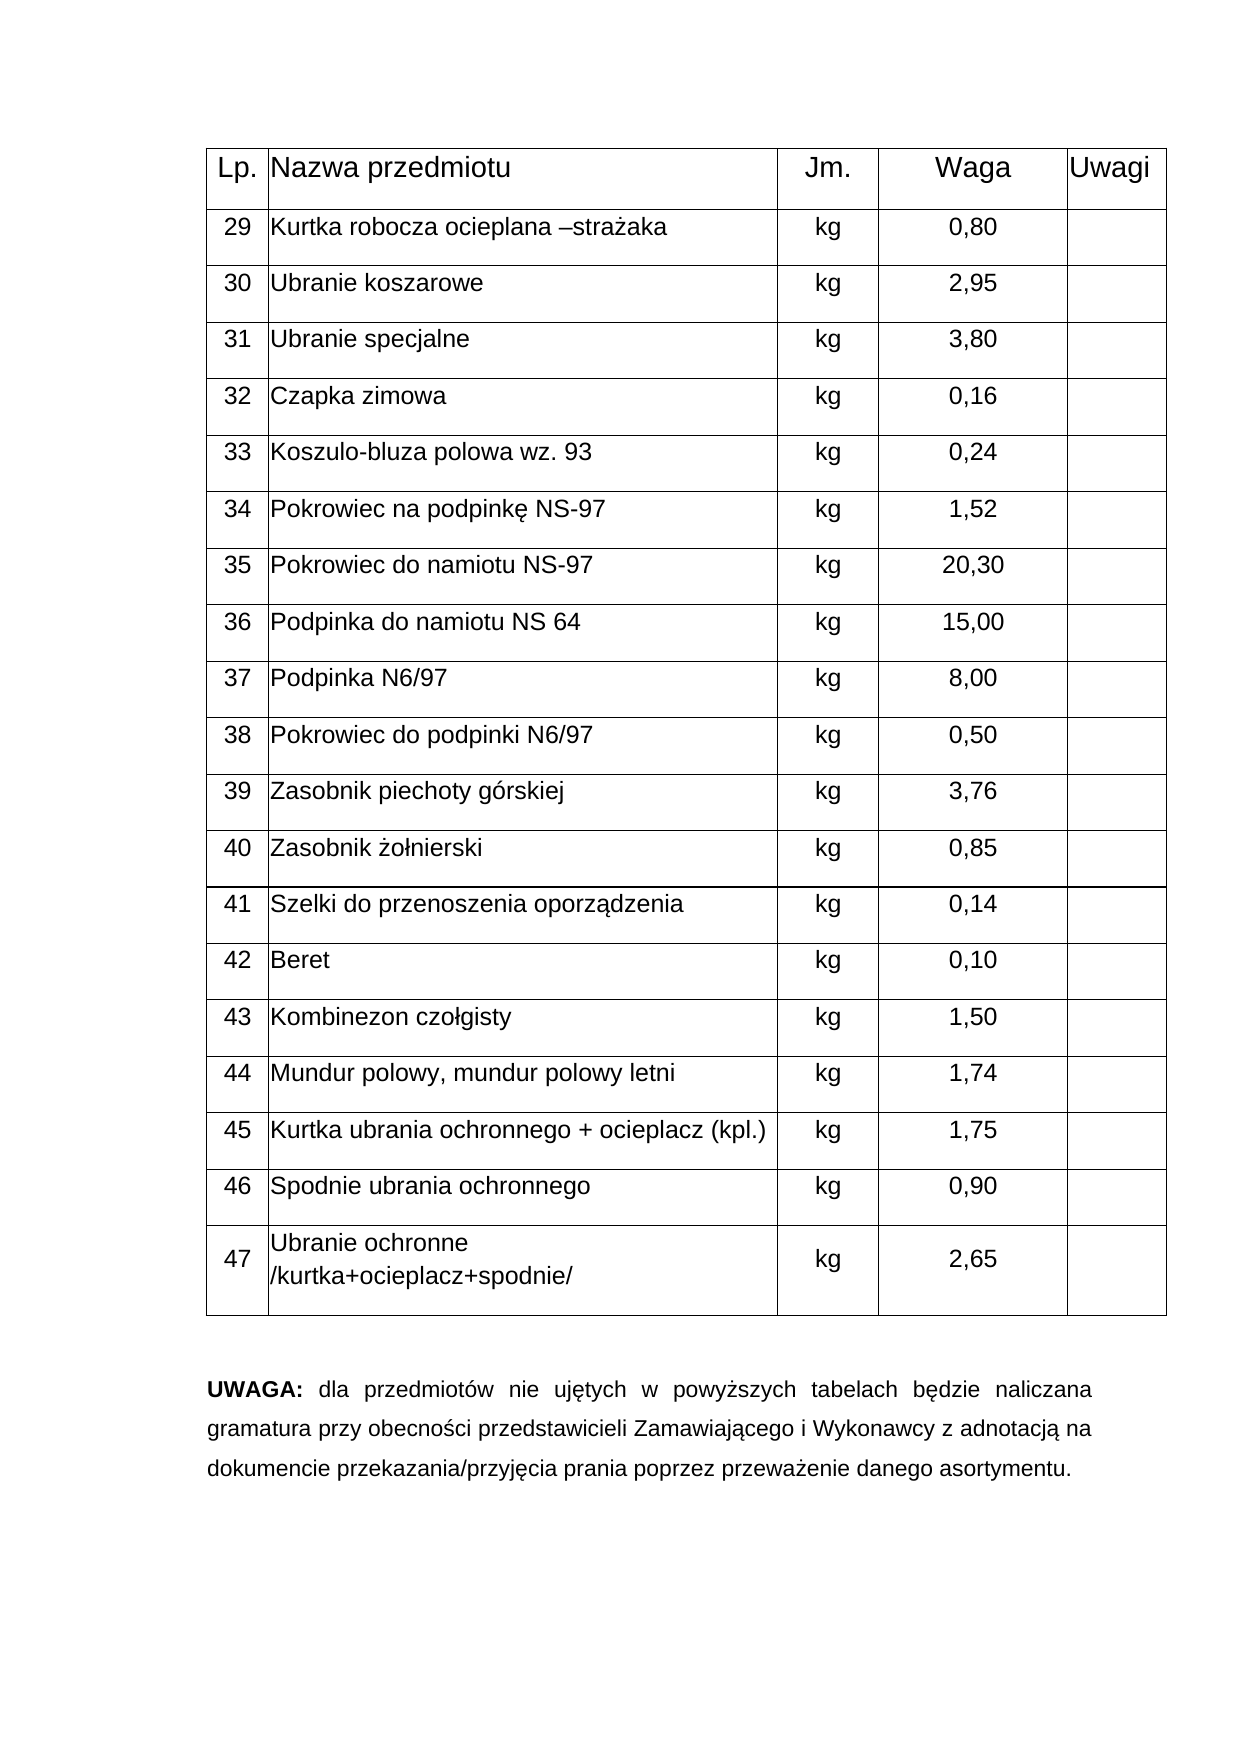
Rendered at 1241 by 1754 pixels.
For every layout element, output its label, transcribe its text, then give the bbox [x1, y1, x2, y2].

table_cell kg [778, 831, 878, 886]
table_cell 43 [207, 1000, 268, 1056]
table_cell kg [778, 492, 878, 548]
table_cell 0,10 [879, 944, 1067, 999]
table_cell Koszulo-bluza polowa wz. 93 [269, 436, 777, 491]
table_cell 37 [207, 662, 268, 717]
table_cell 3,80 [879, 323, 1067, 378]
table_cell Pokrowiec do namiotu NS-97 [269, 549, 777, 604]
table_cell 46 [207, 1170, 268, 1225]
table_cell kg [778, 1226, 878, 1314]
text UWAGA: dla przedmiotów nie ujętych w powyższych tabelach będzie naliczana gramatura przy obecności przedstawicieli Zamawiającego i Wykonawcy z adnotacją na dokumencie przekazania/przyjęcia prania poprzez przeważenie danego asortymentu. [207, 1376, 1093, 1481]
table_cell 47 [207, 1226, 268, 1314]
table_header Uwagi [1068, 149, 1166, 209]
table_header Jm. [778, 149, 878, 209]
table_cell 41 [207, 888, 268, 943]
table_cell Kurtka ubrania ochronnego + ocieplacz (kpl.) [269, 1113, 777, 1169]
table_cell kg [778, 266, 878, 322]
table_cell Beret [269, 944, 777, 999]
table_cell kg [778, 718, 878, 773]
table_cell 0,50 [879, 718, 1067, 773]
table_cell kg [778, 549, 878, 604]
table_cell [1068, 1170, 1166, 1225]
table_cell 44 [207, 1057, 268, 1112]
table_cell kg [778, 944, 878, 999]
table_cell kg [778, 1170, 878, 1225]
table_cell kg [778, 210, 878, 265]
table_cell Zasobnik piechoty górskiej [269, 775, 777, 830]
table_cell 33 [207, 436, 268, 491]
table_cell kg [778, 1057, 878, 1112]
table_cell [1068, 831, 1166, 886]
table_cell Mundur polowy, mundur polowy letni [269, 1057, 777, 1112]
table_cell 29 [207, 210, 268, 265]
table_cell [1068, 549, 1166, 604]
table_cell 0,24 [879, 436, 1067, 491]
table_cell [1068, 210, 1166, 265]
table_cell 35 [207, 549, 268, 604]
table_cell Ubranie specjalne [269, 323, 777, 378]
table_header Lp. [207, 149, 268, 209]
table_cell 15,00 [879, 605, 1067, 661]
table_cell kg [778, 605, 878, 661]
table_cell [1068, 266, 1166, 322]
table_cell 36 [207, 605, 268, 661]
table_cell 30 [207, 266, 268, 322]
table_cell 32 [207, 379, 268, 435]
table_cell 0,90 [879, 1170, 1067, 1225]
table_cell kg [778, 888, 878, 943]
table_cell 45 [207, 1113, 268, 1169]
table_cell 0,85 [879, 831, 1067, 886]
table_cell [1068, 1226, 1166, 1314]
table_cell 38 [207, 718, 268, 773]
table_cell Podpinka N6/97 [269, 662, 777, 717]
table_cell 3,76 [879, 775, 1067, 830]
table_cell Pokrowiec do podpinki N6/97 [269, 718, 777, 773]
table_cell 8,00 [879, 662, 1067, 717]
table_cell Ubranie koszarowe [269, 266, 777, 322]
table_cell 2,95 [879, 266, 1067, 322]
table_cell 34 [207, 492, 268, 548]
table_cell [1068, 605, 1166, 661]
table_cell Kurtka robocza ocieplana –strażaka [269, 210, 777, 265]
table_cell Podpinka do namiotu NS 64 [269, 605, 777, 661]
table_cell Zasobnik żołnierski [269, 831, 777, 886]
table_cell kg [778, 436, 878, 491]
table_cell [1068, 1000, 1166, 1056]
table_cell kg [778, 323, 878, 378]
table_cell 39 [207, 775, 268, 830]
table_cell 2,65 [879, 1226, 1067, 1314]
table_cell Pokrowiec na podpinkę NS-97 [269, 492, 777, 548]
table_cell 0,16 [879, 379, 1067, 435]
table_cell [1068, 379, 1166, 435]
table_cell [1068, 436, 1166, 491]
table_cell 42 [207, 944, 268, 999]
table_cell [1068, 944, 1166, 999]
table_cell [1068, 775, 1166, 830]
table_cell Ubranie ochronne /kurtka+ocieplacz+spodnie/ [269, 1226, 777, 1314]
table_cell 1,75 [879, 1113, 1067, 1169]
table_header Nazwa przedmiotu [269, 149, 777, 209]
table_cell 0,14 [879, 888, 1067, 943]
table_cell 20,30 [879, 549, 1067, 604]
table_cell [1068, 323, 1166, 378]
table_cell 0,80 [879, 210, 1067, 265]
table_cell kg [778, 1113, 878, 1169]
table_cell Szelki do przenoszenia oporządzenia [269, 888, 777, 943]
table_cell 1,50 [879, 1000, 1067, 1056]
table_cell kg [778, 379, 878, 435]
table_cell [1068, 718, 1166, 773]
table_cell [1068, 888, 1166, 943]
table_cell Spodnie ubrania ochronnego [269, 1170, 777, 1225]
table_cell [1068, 492, 1166, 548]
table_cell kg [778, 662, 878, 717]
table_cell [1068, 662, 1166, 717]
table_cell kg [778, 775, 878, 830]
table_cell Kombinezon czołgisty [269, 1000, 777, 1056]
table_cell 31 [207, 323, 268, 378]
table_cell 40 [207, 831, 268, 886]
table_cell 1,74 [879, 1057, 1067, 1112]
table_cell 1,52 [879, 492, 1067, 548]
table_header Waga [879, 149, 1067, 209]
table_cell kg [778, 1000, 878, 1056]
table_cell [1068, 1057, 1166, 1112]
table_cell Czapka zimowa [269, 379, 777, 435]
table_cell [1068, 1113, 1166, 1169]
